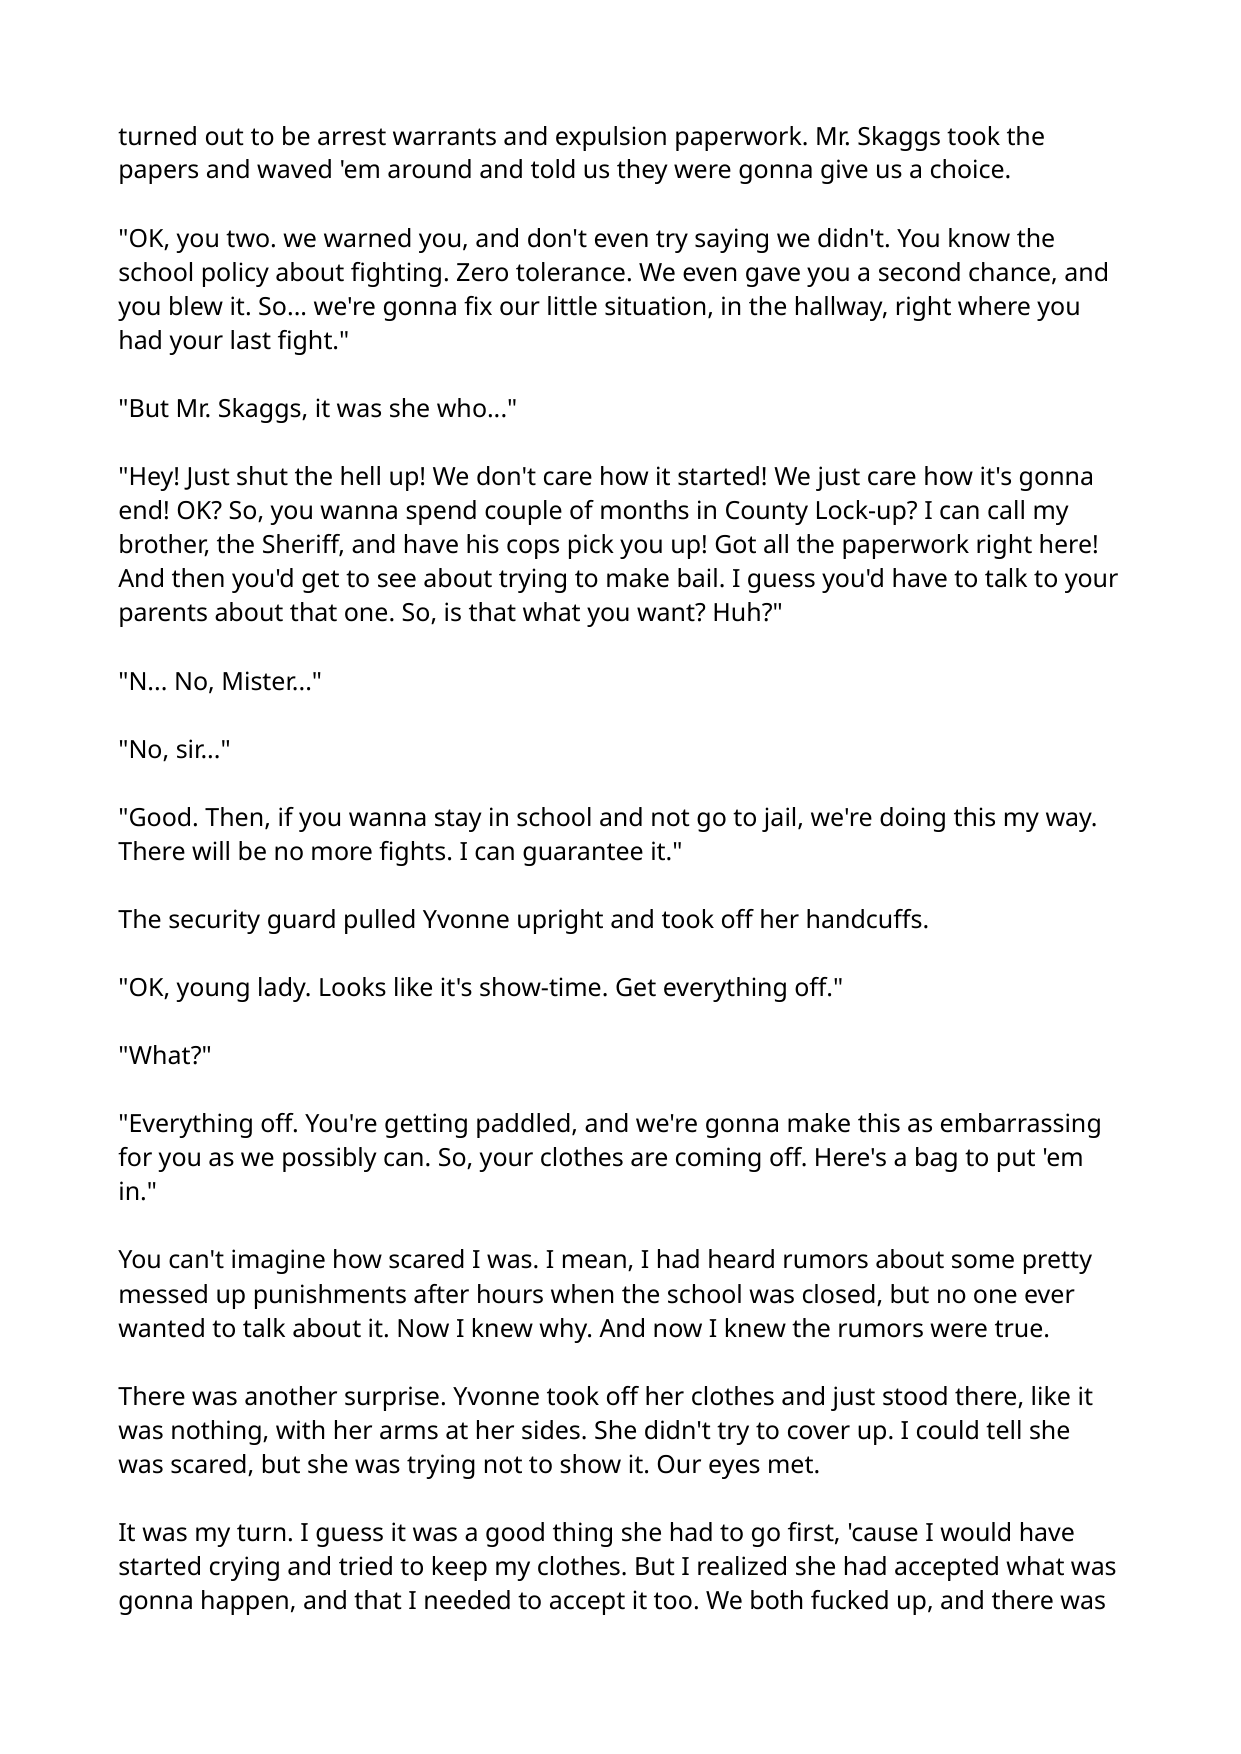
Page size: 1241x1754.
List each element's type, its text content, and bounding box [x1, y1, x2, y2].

text "OK, young lady. Looks like it's show-time. Get everything off." [118, 970, 1122, 1004]
text "OK, you two. we warned you, and don't even try saying we didn't. You know the school policy about fighting. Zero tolerance. We even gave you a second chance, and you blew it. So... we're gonna fix our little situation, in the hallway, right where you had your last fight." [118, 220, 1122, 357]
text "What?" [118, 1038, 1122, 1072]
text "Everything off. You're getting paddled, and we're gonna make this as embarrassing for you as we possibly can. So, your clothes are coming off. Here's a bag to put 'em in." [118, 1106, 1122, 1208]
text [118, 118, 1122, 186]
text The security guard pulled Yvonne upright and took off her handcuffs. [118, 902, 1122, 936]
text There was another surprise. Yvonne took off her clothes and just stood there, like it was nothing, with her arms at her sides. She didn't try to cover up. I could tell she was scared, but she was trying not to show it. Our eyes met. [118, 1378, 1122, 1481]
text "N... No, Mister..." [118, 663, 1122, 697]
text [118, 1515, 1122, 1617]
text "But Mr. Skaggs, it was she who..." [118, 391, 1122, 425]
text "Good. Then, if you wanna stay in school and not go to jail, we're doing this my way. There will be no more fights. I can guarantee it." [118, 799, 1122, 867]
text You can't imagine how scared I was. I mean, I had heard rumors about some pretty messed up punishments after hours when the school was closed, but no one ever wanted to talk about it. Now I knew why. And now I knew the rumors were true. [118, 1242, 1122, 1344]
text "Hey! Just shut the hell up! We don't care how it started! We just care how it's gonna end! OK? So, you wanna spend couple of months in County Lock-up? I can call my brother, the Sheriff, and have his cops pick you up! Got all the paperwork right here! And then you'd get to see about trying to make bail. I guess you'd have to talk to your parents about that one. So, is that what you want? Huh?" [118, 459, 1122, 629]
text "No, sir..." [118, 731, 1122, 765]
